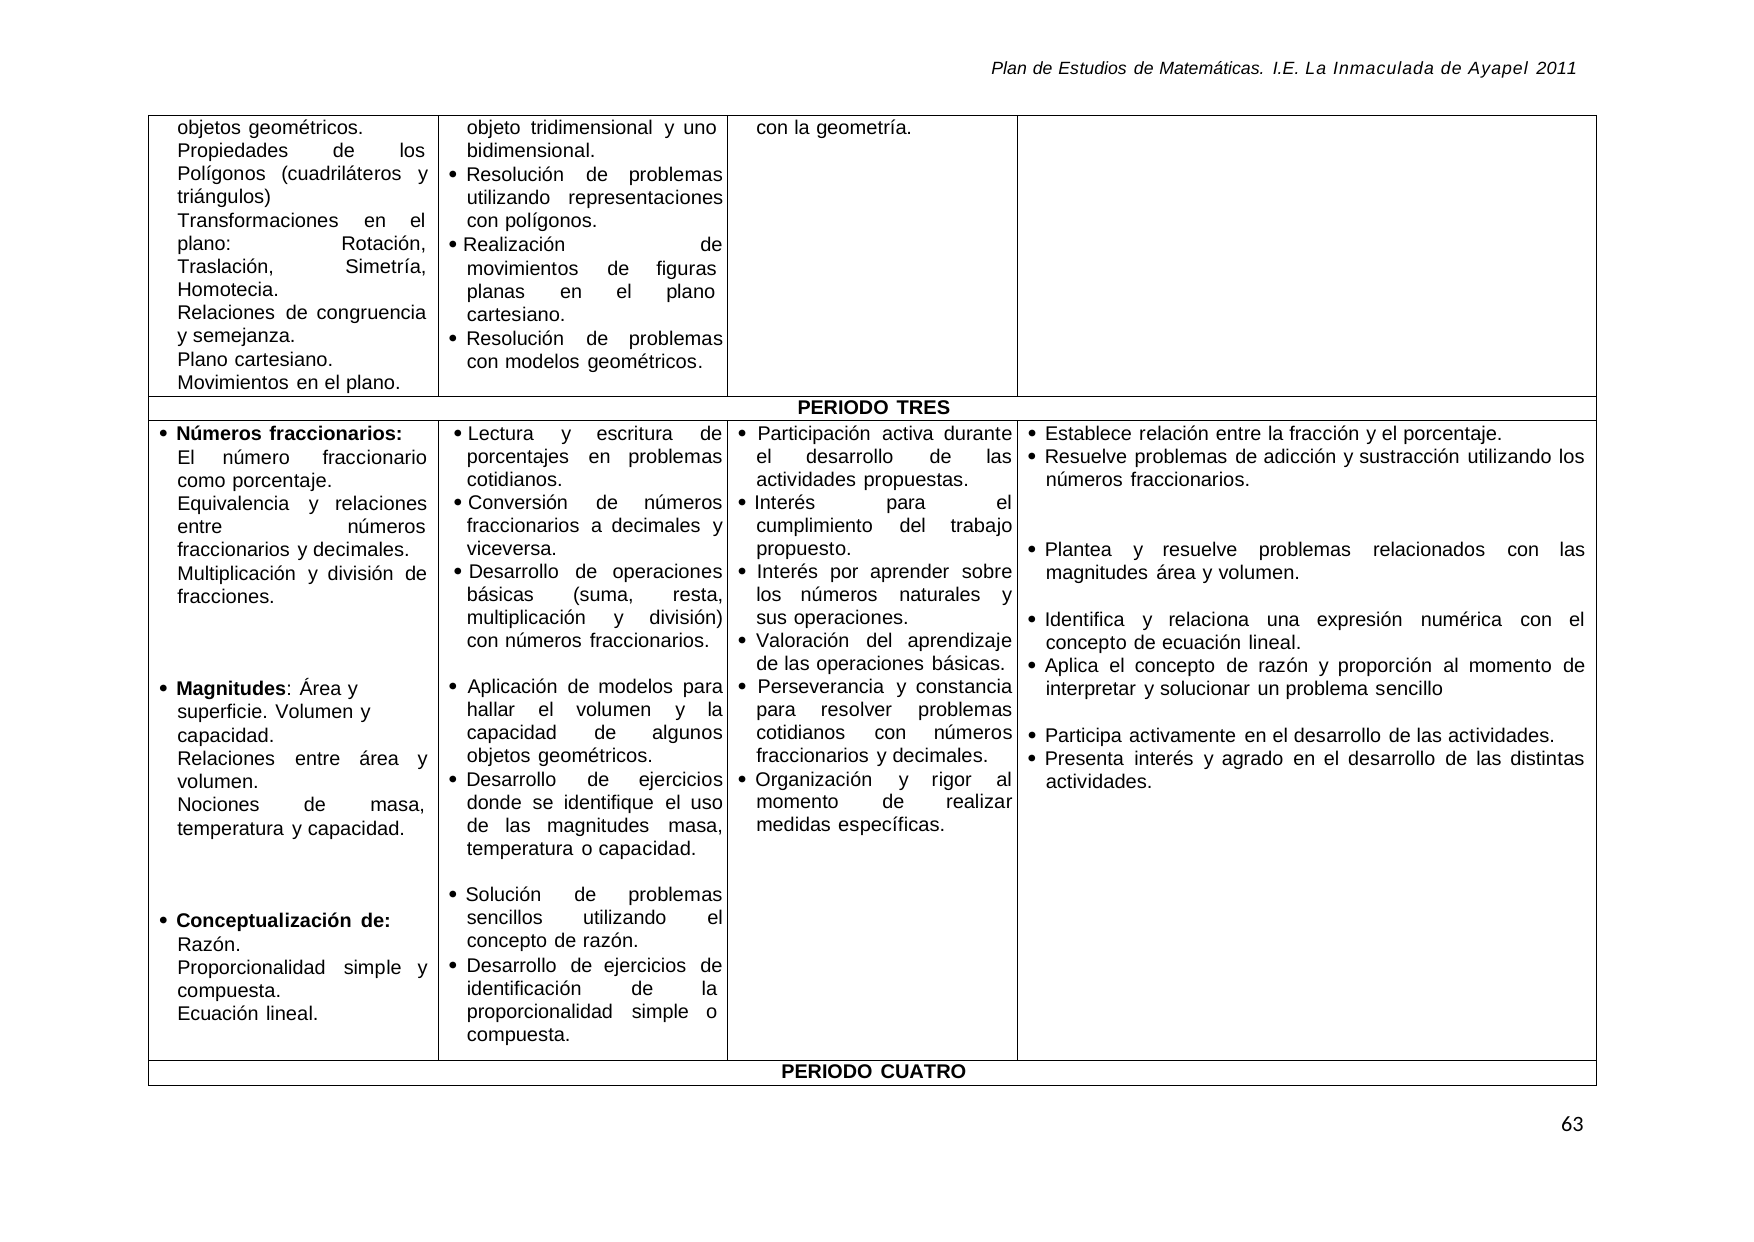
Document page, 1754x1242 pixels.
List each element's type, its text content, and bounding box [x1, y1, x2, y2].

table_cell PERIODO TRES [149, 397, 1596, 420]
table_cell  Participación activa durante el desarrollo de las actividades propuestas.  Interés para el cumplimiento del trabajo propuesto.  Interés por aprender sobre los números naturales y sus operaciones.  Valoración del aprendizaje de las operaciones básicas.  Perseverancia y constancia para resolver problemas cotidianos con números fraccionarios y decimales.  Organización y rigor al momento de realizar medidas específicas. [728, 421, 1017, 1060]
table_cell  Lectura y escritura de porcentajes en problemas cotidianos.  Conversión de números fraccionarios a decimales y viceversa.  Desarrollo de operaciones básicas (suma, resta, multiplicación y división) con números fraccionarios.  Aplicación de modelos para hallar el volumen y la capacidad de algunos objetos geométricos.  Desarrollo de ejercicios donde se identifique el uso de las magnitudes masa, temperatura o capacidad.  Solución de problemas sencillos utilizando el concepto de razón.  Desarrollo de ejercicios de identificación de la proporcionalidad simple o compuesta. [439, 421, 727, 1060]
table_header objeto tridimensional y uno bidimensional.  Resolución de problemas utilizando representaciones con polígonos.  Realización de movimientos de figuras planas en el plano cartesiano.  Resolución de problemas con modelos geométricos. [439, 116, 727, 396]
table_cell  Números fraccionarios: El número fraccionario como porcentaje. Equivalencia y relaciones entre números fraccionarios y decimales. Multiplicación y división de fracciones.  Magnitudes: Área y superficie. Volumen y capacidad. Relaciones entre área y volumen. Nociones de masa, temperatura y capacidad.  Conceptualización de: Razón. Proporcionalidad simple y compuesta. Ecuación lineal. [149, 421, 438, 1060]
table_cell  Establece relación entre la fracción y el porcentaje.  Resuelve problemas de adicción y sustracción utilizando los números fraccionarios.  Plantea y resuelve problemas relacionados con las magnitudes área y volumen.  Identifica y relaciona una expresión numérica con el concepto de ecuación lineal.  Aplica el concepto de razón y proporción al momento de interpretar y solucionar un problema sencillo  Participa activamente en el desarrollo de las actividades.  Presenta interés y agrado en el desarrollo de las distintas actividades. [1018, 421, 1596, 1060]
table_header [1018, 116, 1596, 396]
table_cell PERIODO CUATRO [149, 1061, 1596, 1084]
table_header con la geometría. [728, 116, 1017, 396]
table_header objetos geométricos. Propiedades de los Polígonos (cuadriláteros y triángulos) Transformaciones en el plano: Rotación, Traslación, Simetría, Homotecia. Relaciones de congruencia y semejanza. Plano cartesiano. Movimientos en el plano. [149, 116, 438, 396]
